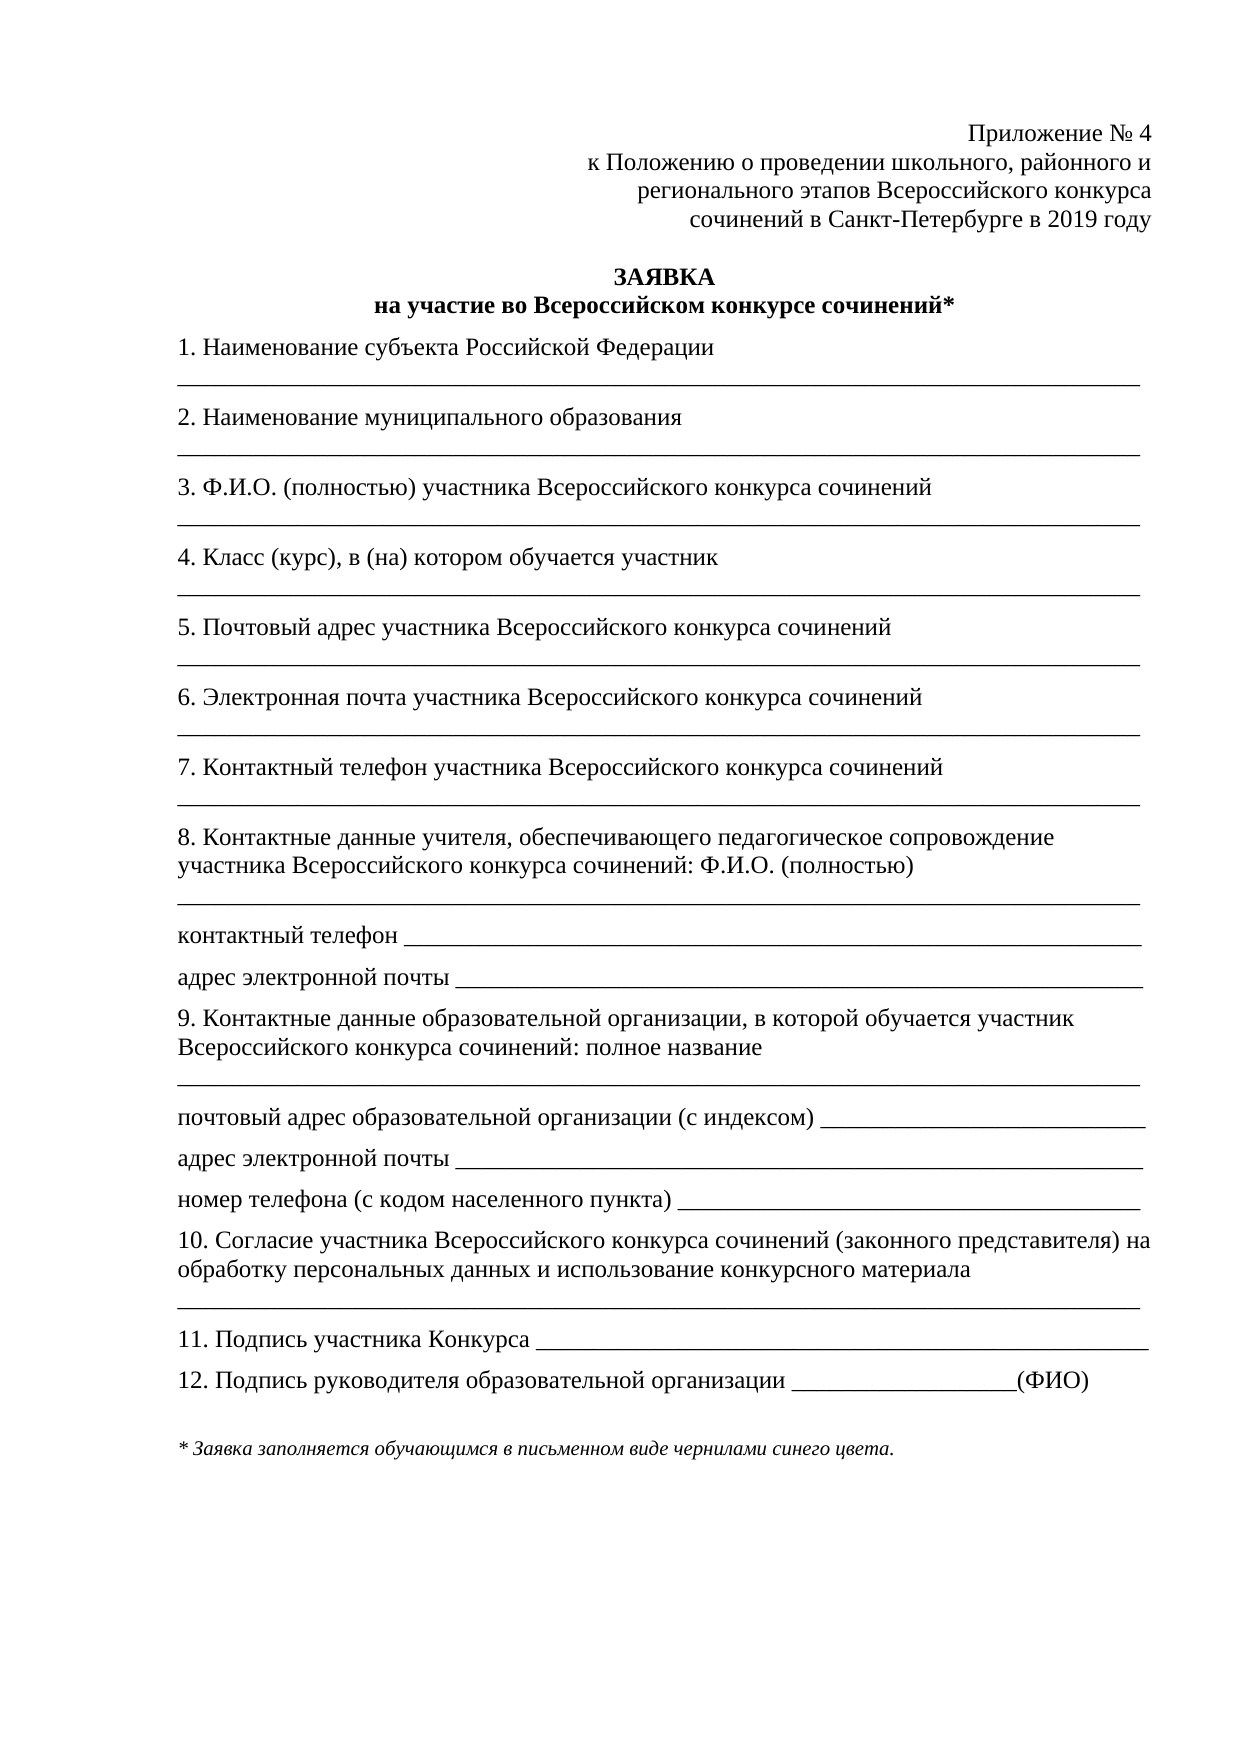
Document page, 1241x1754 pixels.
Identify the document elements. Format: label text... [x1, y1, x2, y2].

text номер телефона (с кодом населенного пункта) _____________________________________ [177, 1184, 1152, 1213]
text 12. Подпись руководителя образовательной организации __________________(ФИО) [177, 1366, 1152, 1394]
text 5. Почтовый адрес участника Всероссийского конкурса сочинений _____________________________________________________________________________ [177, 612, 1152, 669]
text 3. Ф.И.О. (полностью) участника Всероссийского конкурса сочинений _____________________________________________________________________________ [177, 472, 1152, 529]
text ЗАЯВКА [177, 262, 1152, 291]
text адрес электронной почты _______________________________________________________ [177, 962, 1152, 991]
text 6. Электронная почта участника Всероссийского конкурса сочинений _____________________________________________________________________________ [177, 682, 1152, 739]
text 11. Подпись участника Конкурса _________________________________________________ [177, 1324, 1152, 1353]
text сочинений в Санкт-Петербурге в 2019 году [177, 204, 1152, 233]
text 10. Согласие участника Всероссийского конкурса сочинений (законного представителя) на обработку персональных данных и использование конкурсного материала _____________________________________________________________________________ [177, 1226, 1152, 1312]
text почтовый адрес образовательной организации (с индексом) __________________________ [177, 1102, 1152, 1131]
text 8. Контактные данные учителя, обеспечивающего педагогическое сопровождение участника Всероссийского конкурса сочинений: Ф.И.О. (полностью) _____________________________________________________________________________ [177, 822, 1152, 908]
text * Заявка заполняется обучающимся в письменном виде чернилами синего цвета. [177, 1436, 1152, 1460]
text к Положению о проведении школьного, районного и [177, 147, 1152, 176]
text на участие во Всероссийском конкурсе сочинений* [177, 291, 1152, 319]
text адрес электронной почты _______________________________________________________ [177, 1143, 1152, 1172]
text контактный телефон ___________________________________________________________ [177, 921, 1152, 949]
text Приложение № 4 [177, 118, 1152, 147]
text регионального этапов Всероссийского конкурса [177, 176, 1152, 204]
text 1. Наименование субъекта Российской Федерации _____________________________________________________________________________ [177, 332, 1152, 389]
text 9. Контактные данные образовательной организации, в которой обучается участник Всероссийского конкурса сочинений: полное название _____________________________________________________________________________ [177, 1003, 1152, 1089]
text 7. Контактный телефон участника Всероссийского конкурса сочинений _____________________________________________________________________________ [177, 752, 1152, 809]
text 2. Наименование муниципального образования _____________________________________________________________________________ [177, 402, 1152, 459]
text 4. Класс (курс), в (на) котором обучается участник _____________________________________________________________________________ [177, 542, 1152, 599]
